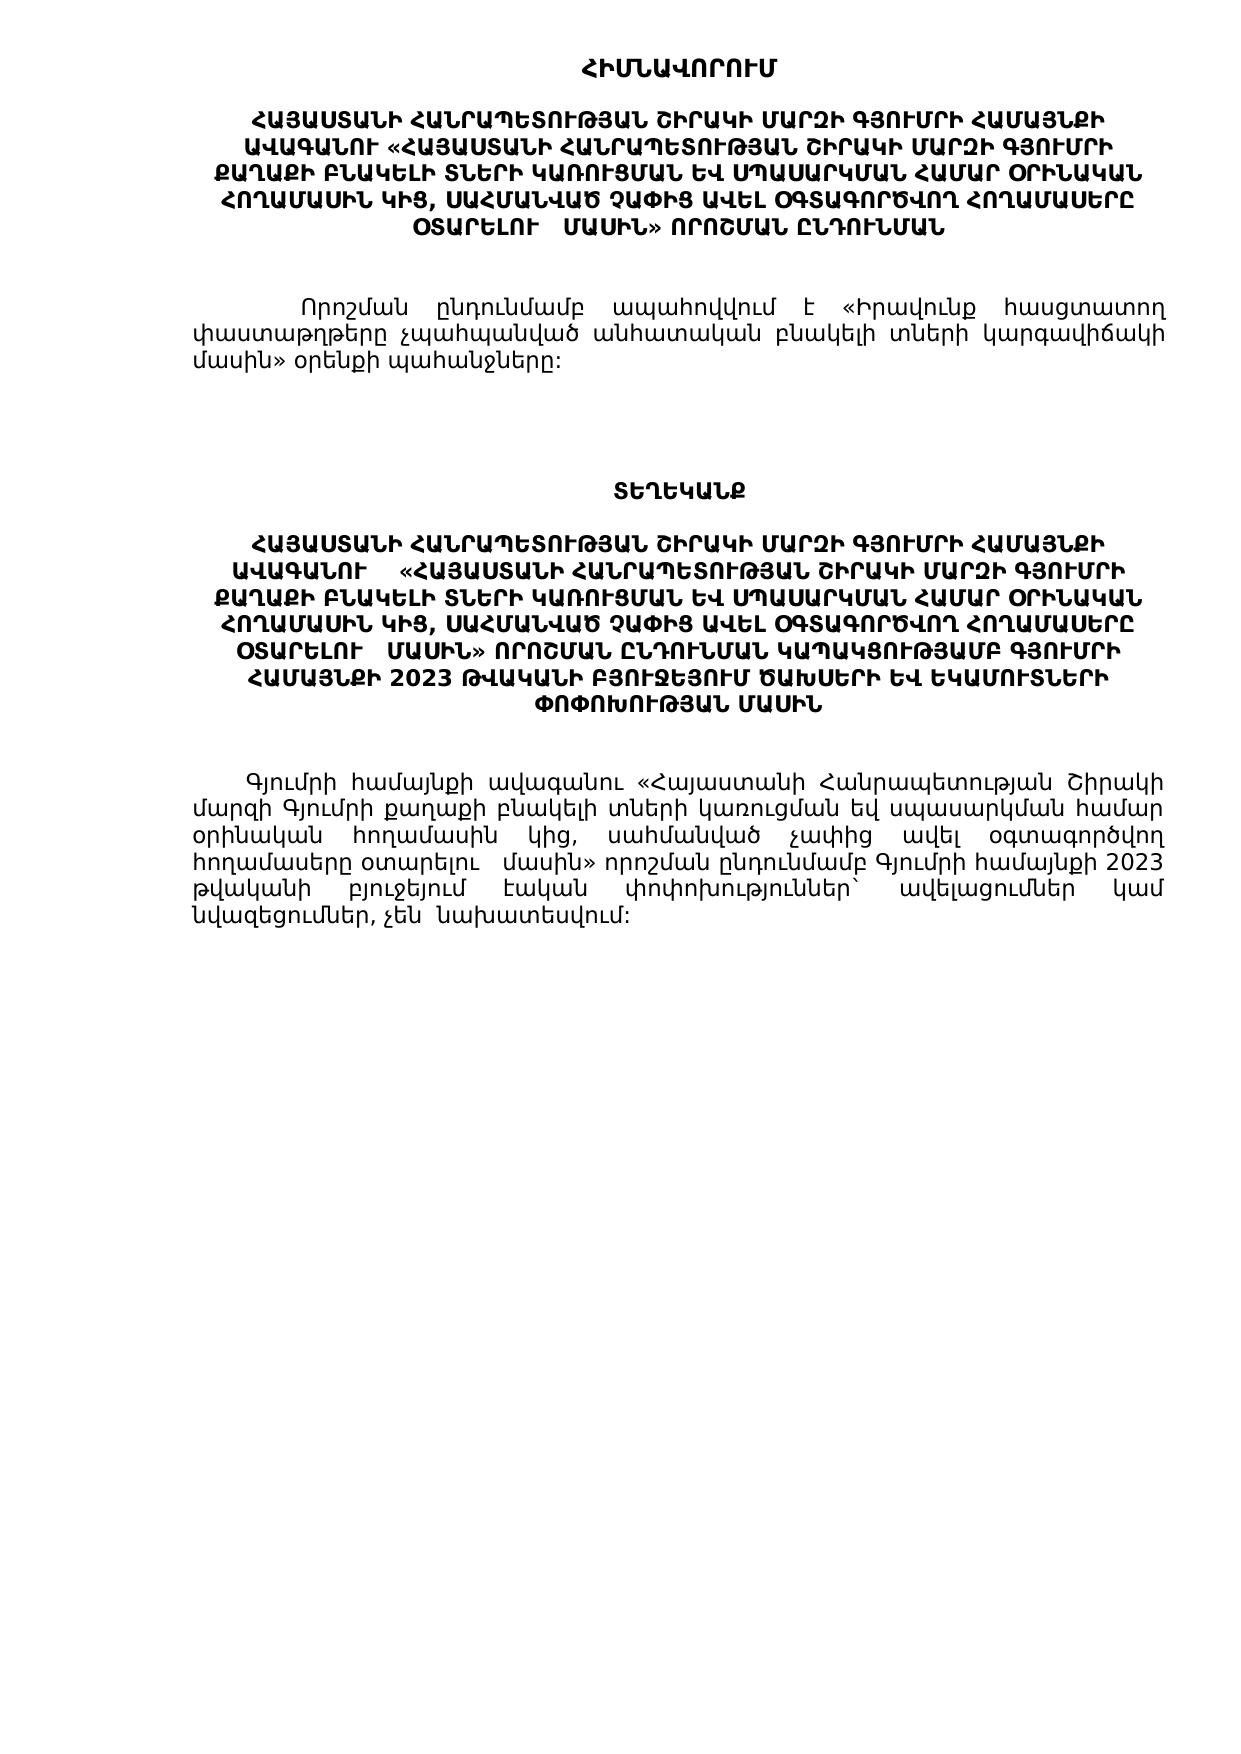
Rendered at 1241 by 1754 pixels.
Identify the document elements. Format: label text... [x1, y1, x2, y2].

text ՀԻՄՆԱՎՈՐՈՒՄ [192, 54, 1167, 83]
text ՀԱՅԱՍՏԱՆԻ ՀԱՆՐԱՊԵՏՈՒԹՅԱՆ ՇԻՐԱԿԻ ՄԱՐԶԻ ԳՅՈՒՄՐԻ ՀԱՄԱՅՆՔԻ ԱՎԱԳԱՆՈՒ «ՀԱՅԱՍՏԱՆԻ ՀԱՆՐԱՊԵՏՈՒԹՅԱՆ ՇԻՐԱԿԻ ՄԱՐԶԻ ԳՅՈՒՄՐԻ ՔԱՂԱՔԻ ԲՆԱԿԵԼԻ ՏՆԵՐԻ ԿԱՌՈՒՑՄԱՆ ԵՎ ՍՊԱՍԱՐԿՄԱՆ ՀԱՄԱՐ ՕՐԻՆԱԿԱՆ ՀՈՂԱՄԱՍԻՆ ԿԻՑ, ՍԱՀՄԱՆՎԱԾ ՉԱՓԻՑ ԱՎԵԼ ՕԳՏԱԳՈՐԾՎՈՂ ՀՈՂԱՄԱՍԵՐԸ ՕՏԱՐԵԼՈՒ ՄԱՍԻՆ» ՈՐՈՇՄԱՆ ԸՆԴՈՒՆՄԱՆ ԿԱՊԱԿՑՈՒԹՅԱՄԲ ԳՅՈՒՄՐԻ ՀԱՄԱՅՆՔԻ 2023 ԹՎԱԿԱՆԻ ԲՅՈՒՋԵՅՈՒՄ ԾԱԽՍԵՐԻ ԵՎ ԵԿԱՄՈՒՏՆԵՐԻ ՓՈՓՈԽՈՒԹՅԱՆ ՄԱՍԻՆ [192, 531, 1165, 718]
text ՀԱՅԱՍՏԱՆԻ ՀԱՆՐԱՊԵՏՈՒԹՅԱՆ ՇԻՐԱԿԻ ՄԱՐԶԻ ԳՅՈՒՄՐԻ ՀԱՄԱՅՆՔԻ ԱՎԱԳԱՆՈՒ «ՀԱՅԱՍՏԱՆԻ ՀԱՆՐԱՊԵՏՈՒԹՅԱՆ ՇԻՐԱԿԻ ՄԱՐԶԻ ԳՅՈՒՄՐԻ ՔԱՂԱՔԻ ԲՆԱԿԵԼԻ ՏՆԵՐԻ ԿԱՌՈՒՑՄԱՆ ԵՎ ՍՊԱՍԱՐԿՄԱՆ ՀԱՄԱՐ ՕՐԻՆԱԿԱՆ ՀՈՂԱՄԱՍԻՆ ԿԻՑ, ՍԱՀՄԱՆՎԱԾ ՉԱՓԻՑ ԱՎԵԼ ՕԳՏԱԳՈՐԾՎՈՂ ՀՈՂԱՄԱՍԵՐԸ ՕՏԱՐԵԼՈՒ ՄԱՍԻՆ» ՈՐՈՇՄԱՆ ԸՆԴՈՒՆՄԱՆ [192, 107, 1165, 241]
text ՏԵՂԵԿԱՆՔ [192, 478, 1167, 505]
text Որոշման ընդունմամբ ապահովվում է «Իրավունք հասցտատող փաստաթղթերը չպահպանված անհատական բնակելի տների կարգավիճակի մասին» օրենքի պահանջները: [192, 294, 1167, 374]
text Գյումրի համայնքի ավագանու «Հայաստանի Հանրապետության Շիրակի մարզի Գյումրի քաղաքի բնակելի տների կառուցման եվ սպասարկման համար օրինական հողամասին կից, սահմանված չափից ավել օգտագործվող հողամասերը օտարելու մասին» որոշման ընդունմամբ Գյումրի համայնքի 2023 թվականի բյուջեյում էական փոփոխություններ` ավելացումներ կամ նվազեցումներ, չեն նախատեսվում: [192, 769, 1165, 929]
